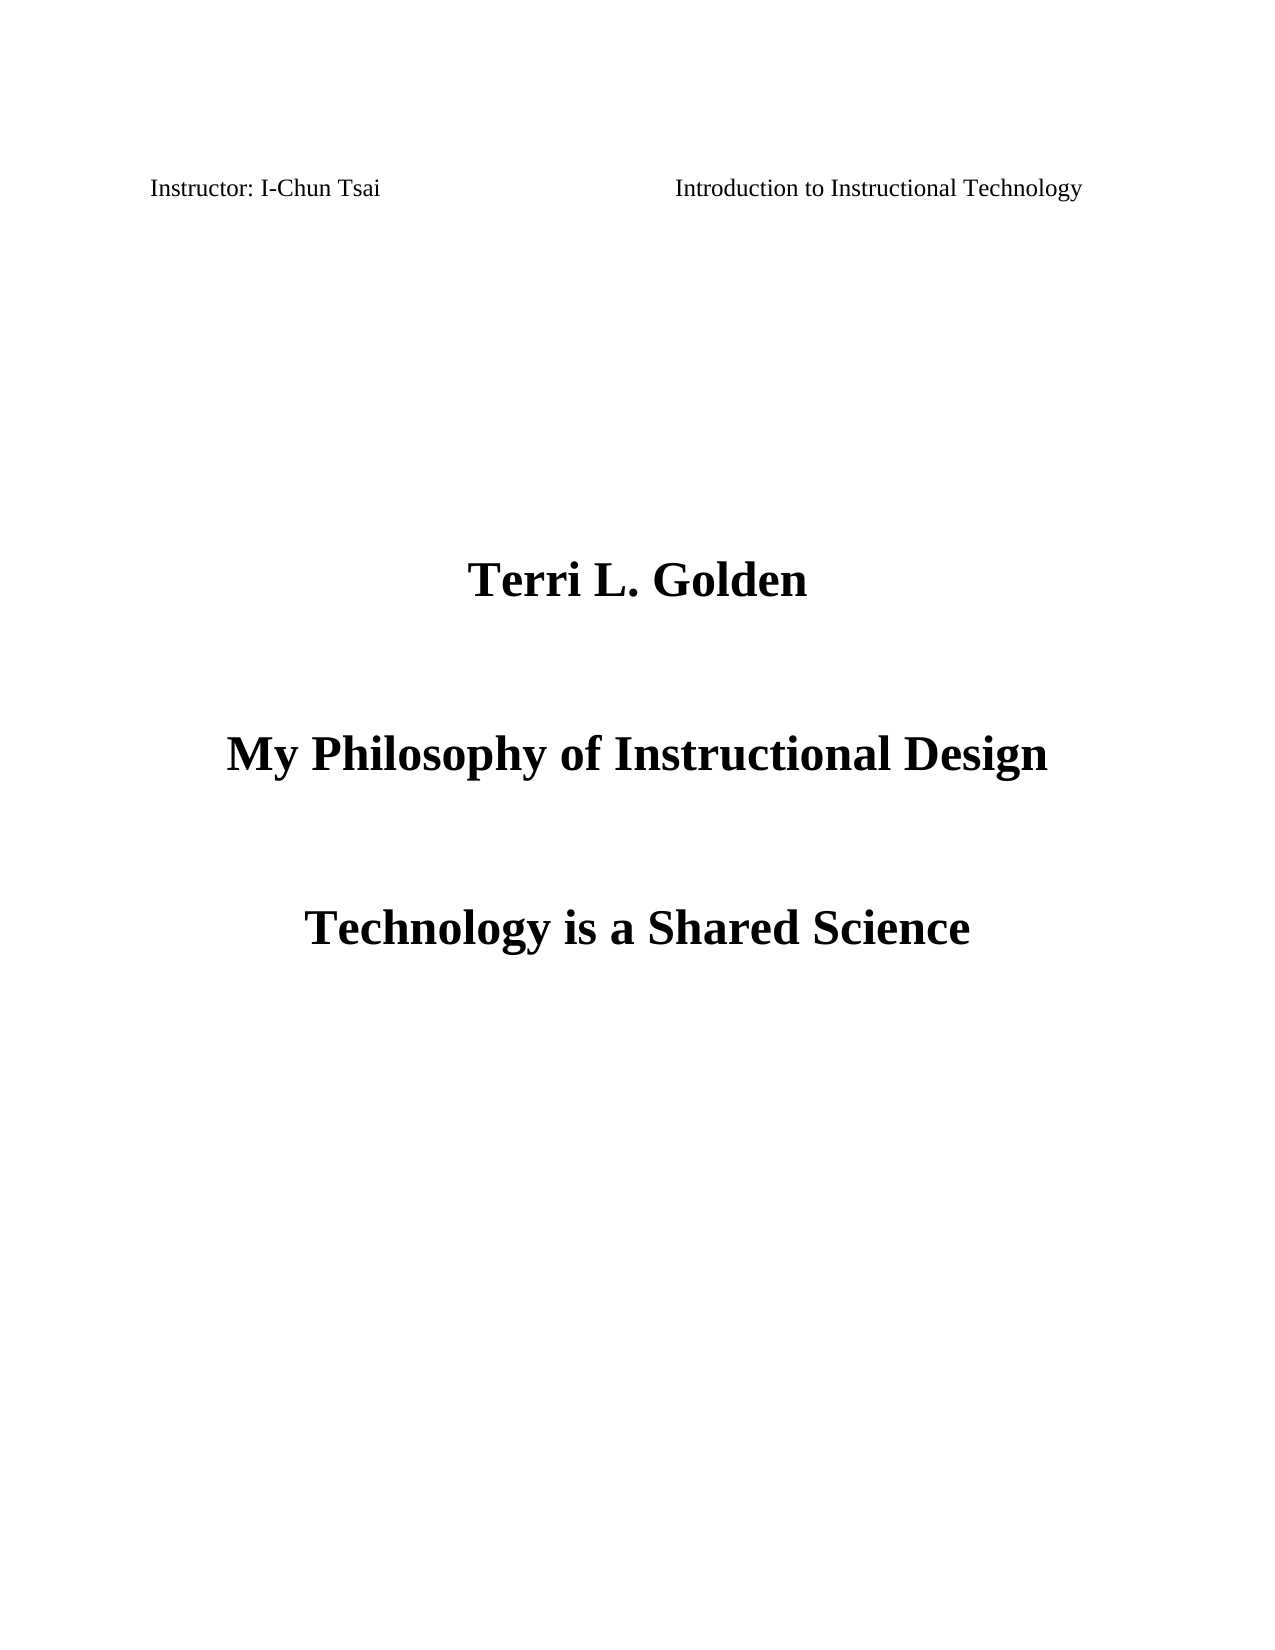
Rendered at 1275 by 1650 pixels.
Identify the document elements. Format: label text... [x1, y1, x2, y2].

text Terri L. Golden [150, 550, 1125, 607]
text My Philosophy of Instructional Design [150, 724, 1125, 781]
text Instructor: I-Chun Tsai Introduction to Instructional Technology [150, 173, 1125, 202]
text Technology is a Shared Science [150, 897, 1125, 955]
